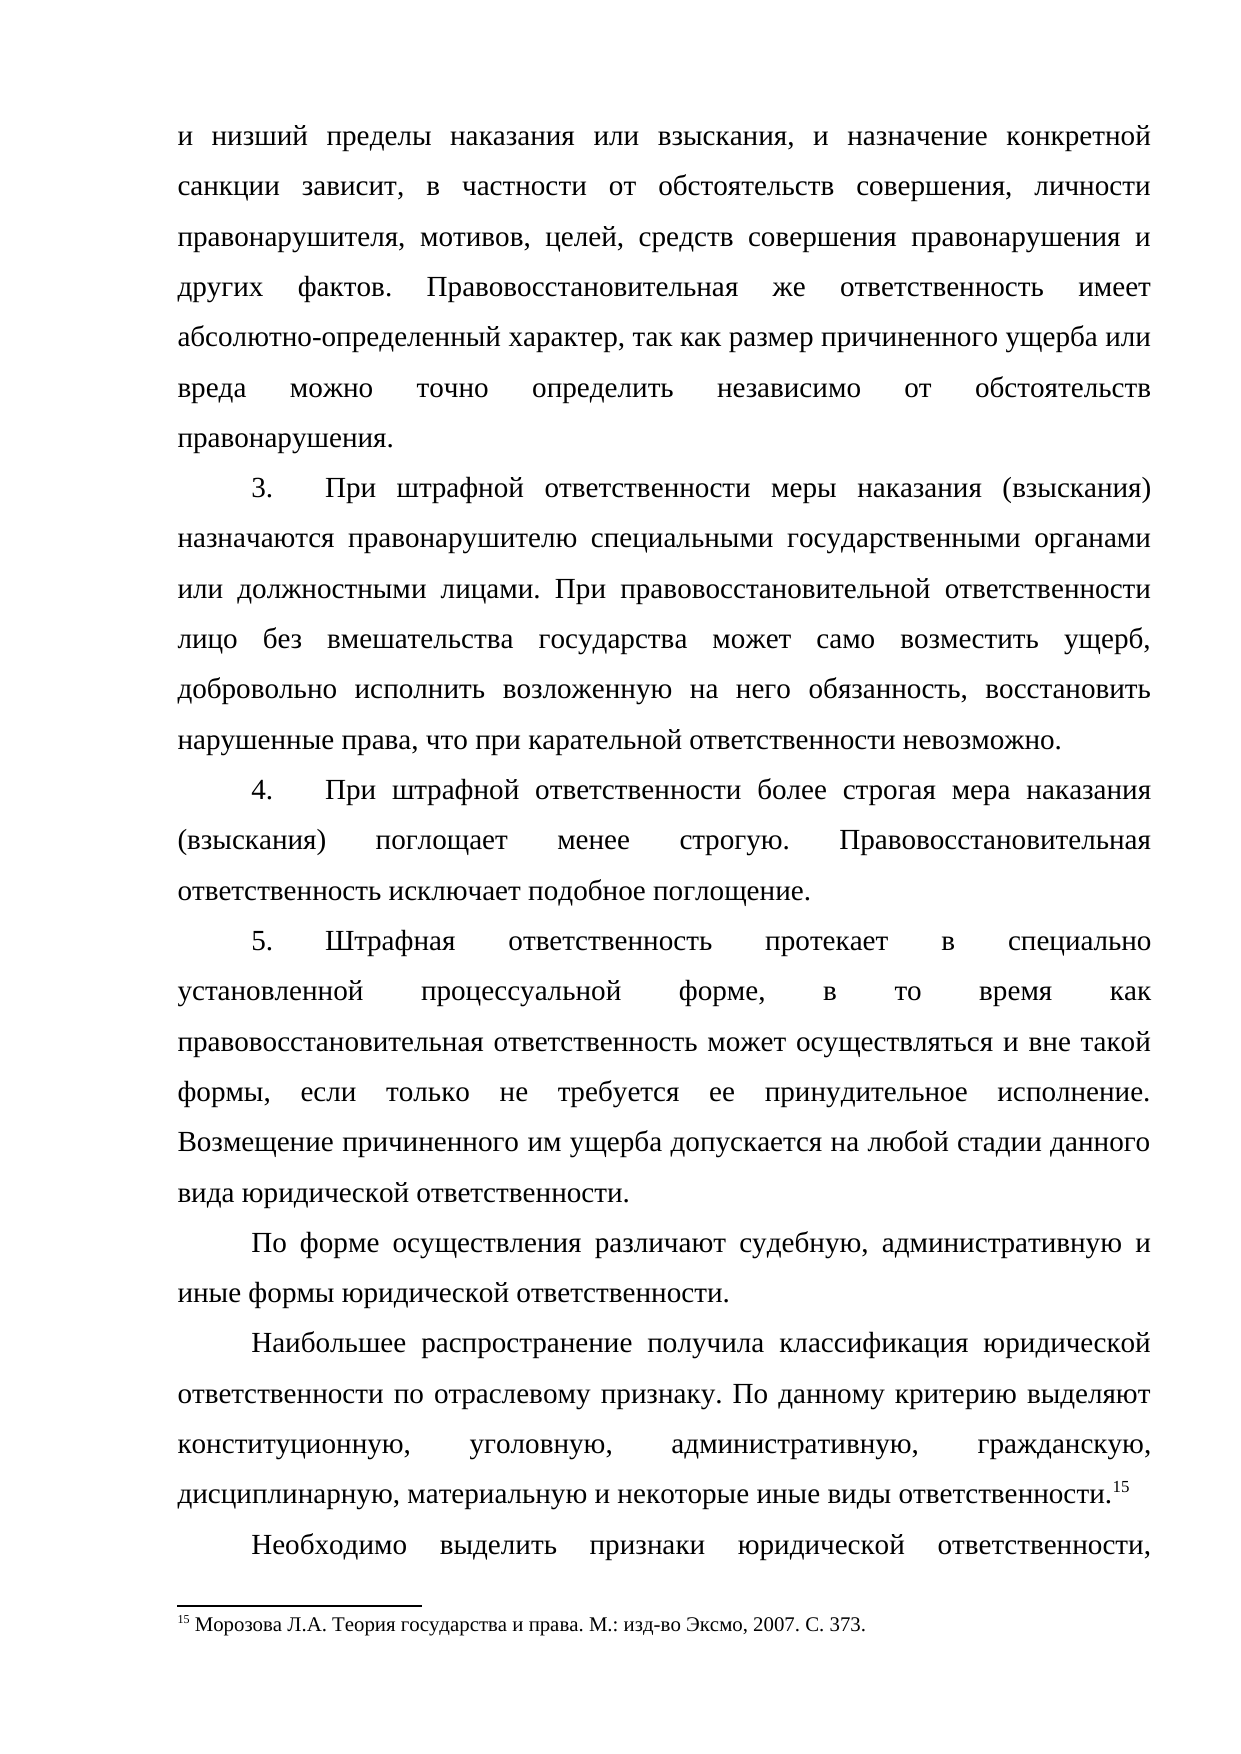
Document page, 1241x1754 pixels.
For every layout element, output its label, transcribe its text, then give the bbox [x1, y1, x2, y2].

list При штрафной ответственности более строгая мера наказания (взыскания) поглощает менее строгую. Правовосстановительная ответственность исключает подобное поглощение. [177, 772, 1152, 906]
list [177, 118, 1152, 453]
list При штрафной ответственности меры наказания (взыскания) назначаются правонарушителю специальными государственными органами или должностными лицами. При правовосстановительной ответственности лицо без вмешательства государства может само возместить ущерб, добровольно исполнить возложенную на него обязанность, восстановить нарушенные права, что при карательной ответственности невозможно. [177, 470, 1152, 755]
list Штрафная ответственность протекает в специально установленной процессуальной форме, в то время как правовосстановительная ответственность может осуществляться и вне такой формы, если только не требуется ее принудительное исполнение. Возмещение причиненного им ущерба допускается на любой стадии данного вида юридической ответственности. [177, 923, 1152, 1208]
text По форме осуществления различают судебную, административную и иные формы юридической ответственности. [177, 1225, 1152, 1309]
text Наибольшее распространение получила классификация юридической ответственности по отраслевому признаку. По данному критерию выделяют конституционную, уголовную, административную, гражданскую, дисциплинарную, материальную и некоторые иные виды ответственности. [177, 1326, 1152, 1510]
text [177, 1527, 1152, 1560]
